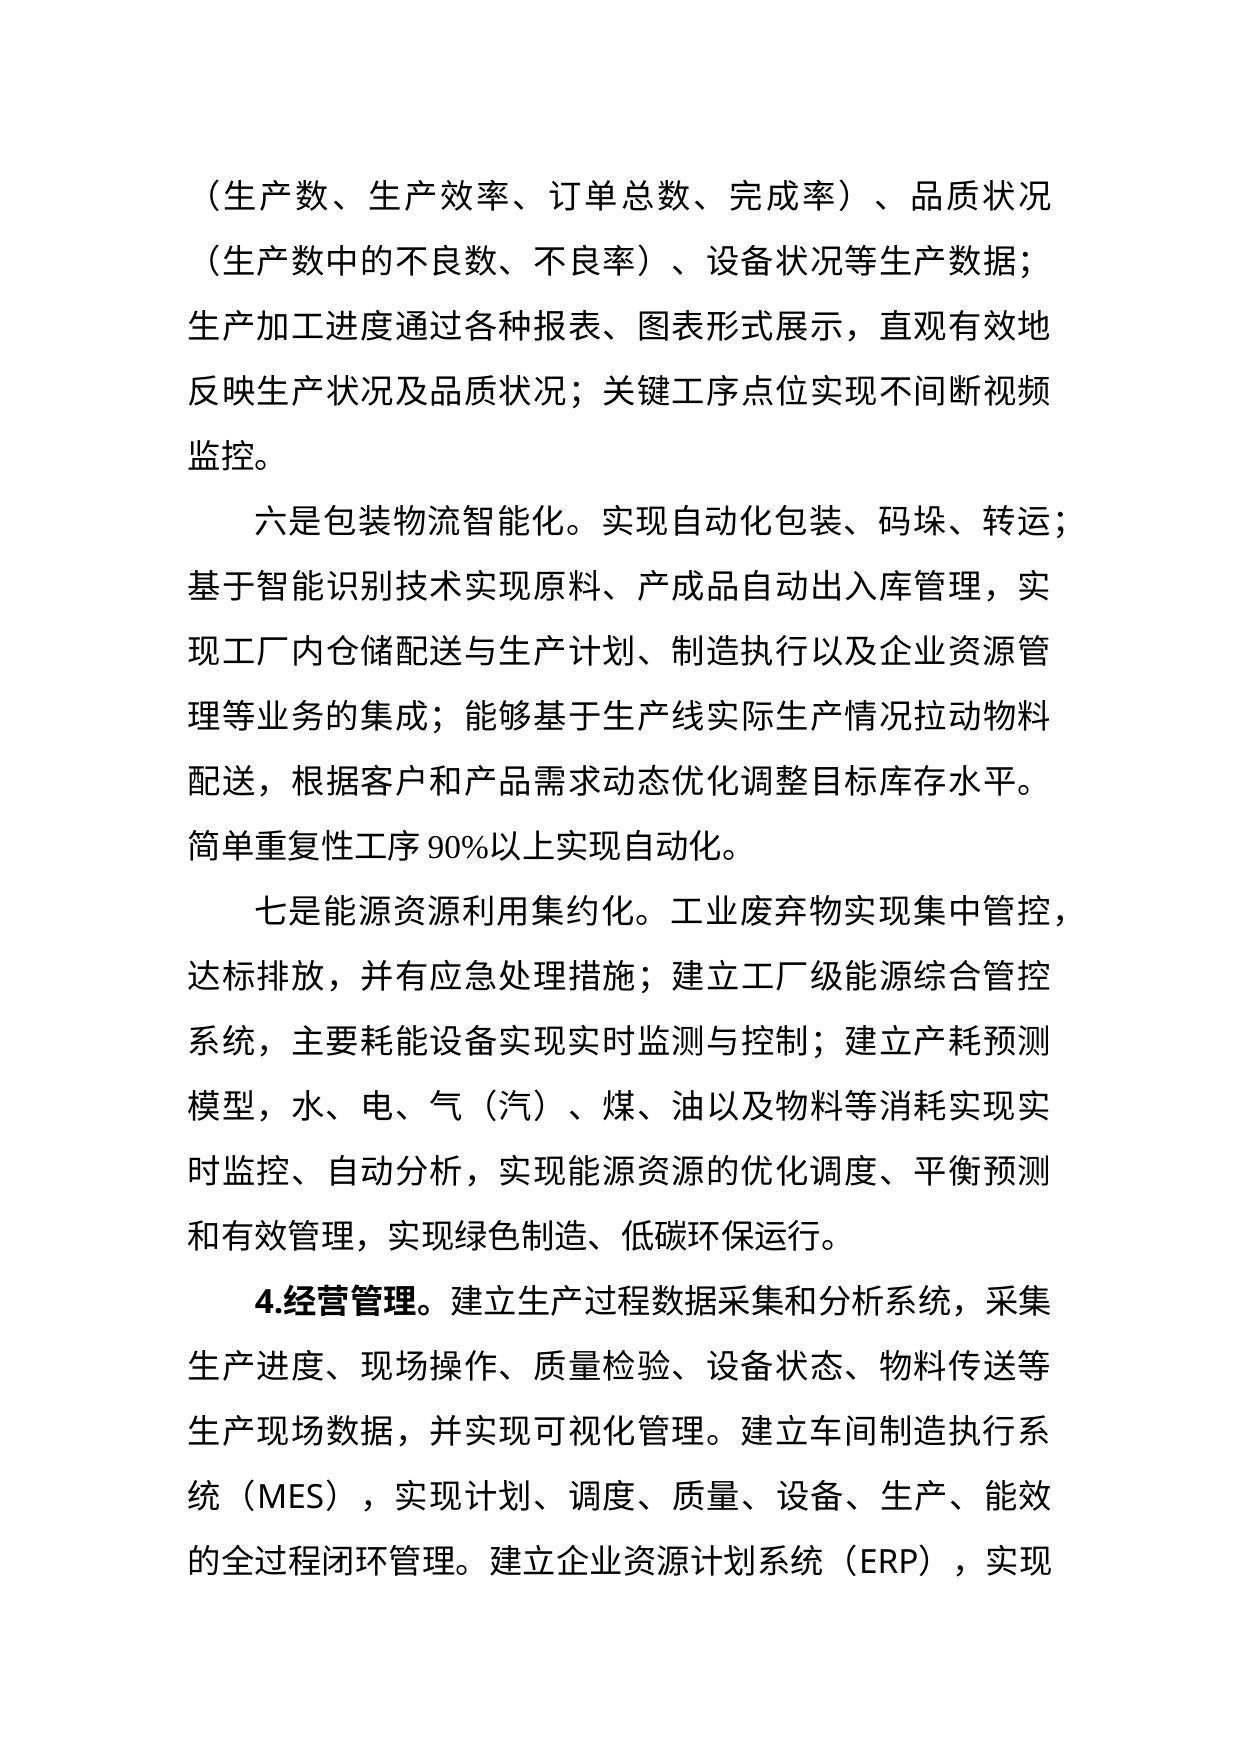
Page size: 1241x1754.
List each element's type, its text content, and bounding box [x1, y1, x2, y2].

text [187, 162, 1053, 487]
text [187, 1267, 1053, 1592]
text 六是包装物流智能化。实现自动化包装、码垛、转运；基于智能识别技术实现原料、产成品自动出入库管理，实现工厂内仓储配送与生产计划、制造执行以及企业资源管理等业务的集成；能够基于生产线实际生产情况拉动物料配送，根据客户和产品需求动态优化调整目标库存水平。简单重复性工序90%以上实现自动化。 [187, 487, 1053, 877]
text 七是能源资源利用集约化。工业废弃物实现集中管控，达标排放，并有应急处理措施；建立工厂级能源综合管控系统，主要耗能设备实现实时监测与控制；建立产耗预测模型，水、电、气（汽）、煤、油以及物料等消耗实现实时监控、自动分析，实现能源资源的优化调度、平衡预测和有效管理，实现绿色制造、低碳环保运行。 [187, 877, 1053, 1267]
